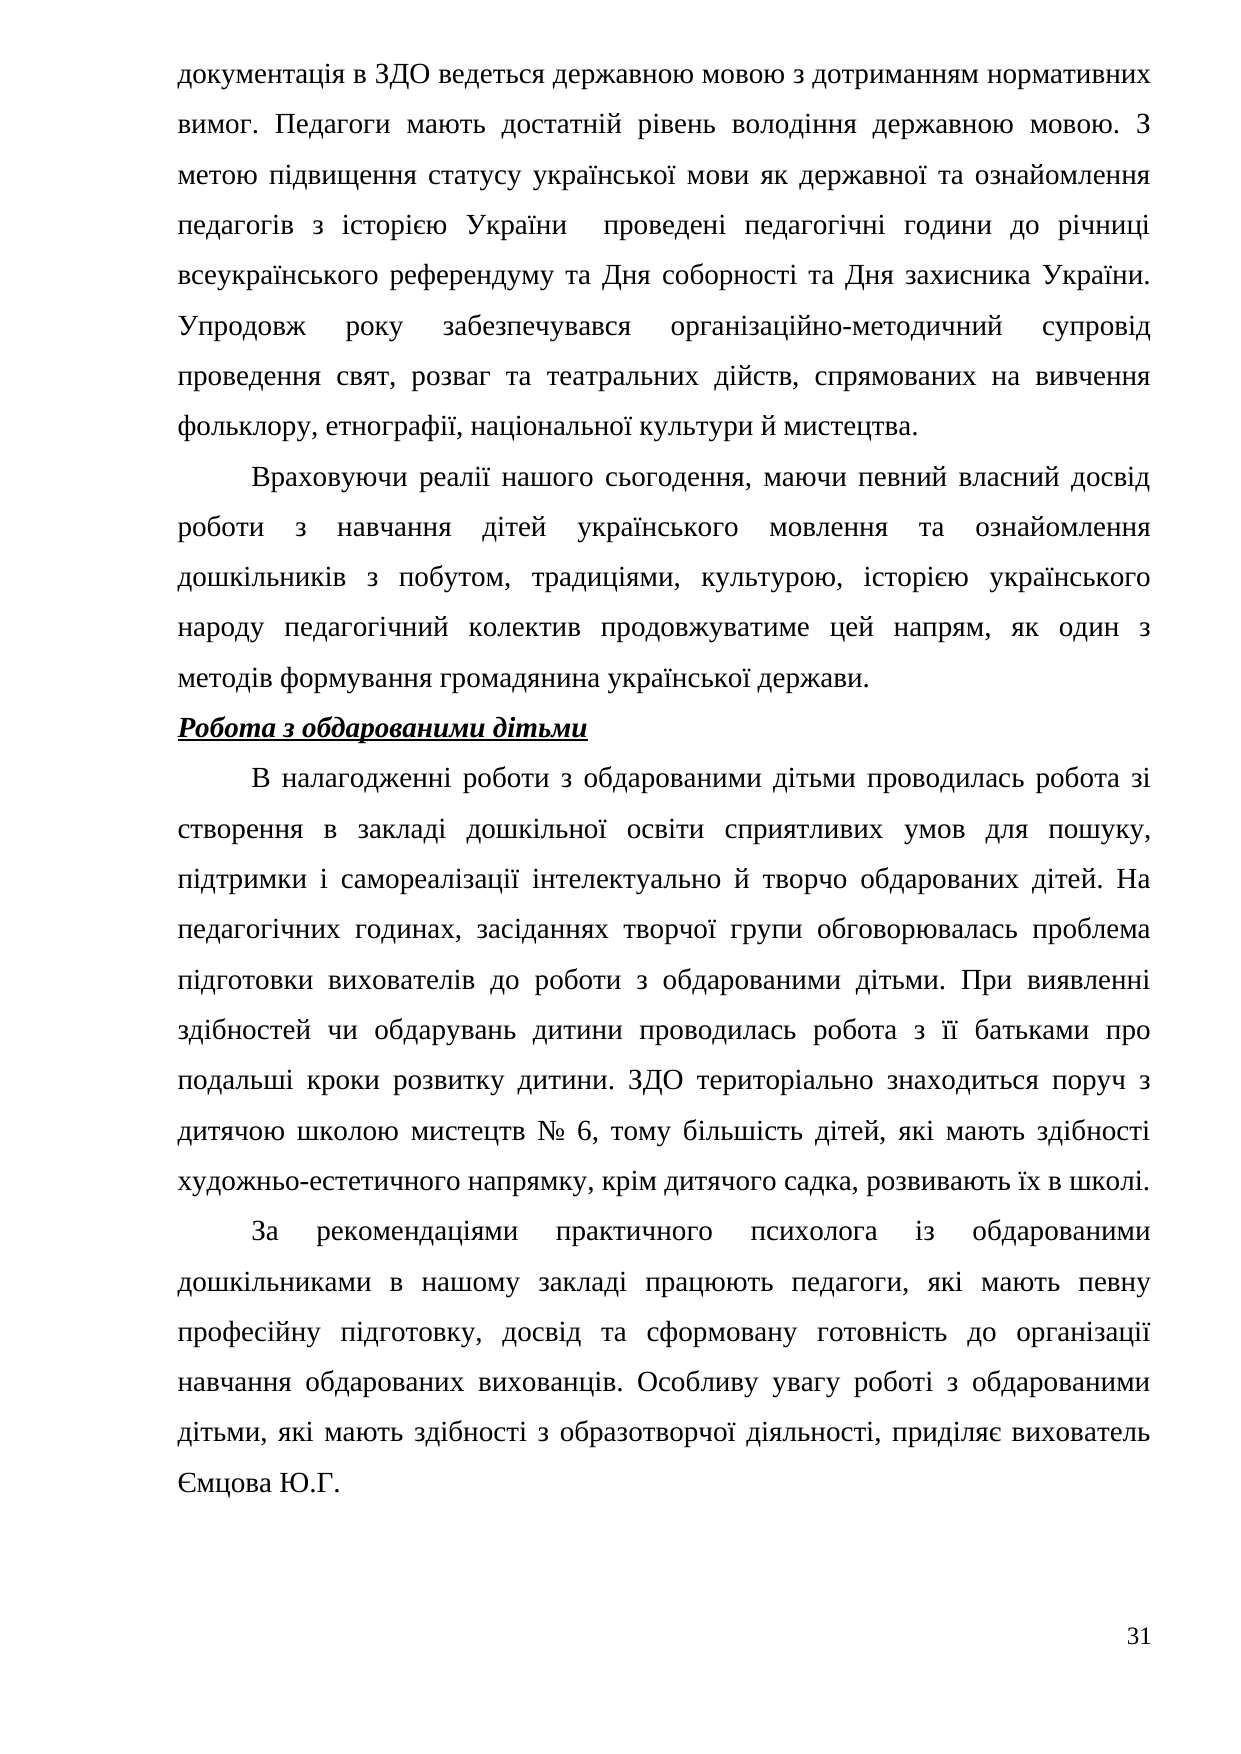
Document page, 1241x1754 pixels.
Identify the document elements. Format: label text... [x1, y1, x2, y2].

text За рекомендаціями практичного психолога із обдарованими дошкільниками в нашому закладі працюють педагоги, які мають певну професійну підготовку, досвід та сформовану готовність до організації навчання обдарованих вихованців. Особливу увагу роботі з обдарованими дітьми, які мають здібності з образотворчої діяльності, приділяє вихователь Ємцова Ю.Г. [177, 1213, 1152, 1498]
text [177, 56, 1152, 442]
text В налагодженні роботи з обдарованими дітьми проводилась робота зі створення в закладі дошкільної освіти сприятливих умов для пошуку, підтримки і самореалізації інтелектуально й творчо обдарованих дітей. На педагогічних годинах, засіданнях творчої групи обговорювалась проблема підготовки вихователів до роботи з обдарованими дітьми. При виявленні здібностей чи обдарувань дитини проводилась робота з її батьками про подальші кроки розвитку дитини. ЗДО територіально знаходиться поруч з дитячою школою мистецтв № 6, тому більшість дітей, які мають здібності художньо-естетичного напрямку, крім дитячого садка, розвивають їх в школі. [177, 761, 1152, 1197]
text Робота з обдарованими дітьми [177, 710, 1152, 744]
text Враховуючи реалії нашого сьогодення, маючи певний власний досвід роботи з навчання дітей українського мовлення та ознайомлення дошкільників з побутом, традиціями, культурою, історією українського народу педагогічний колектив продовжуватиме цей напрям, як один з методів формування громадянина української держави. [177, 459, 1152, 693]
